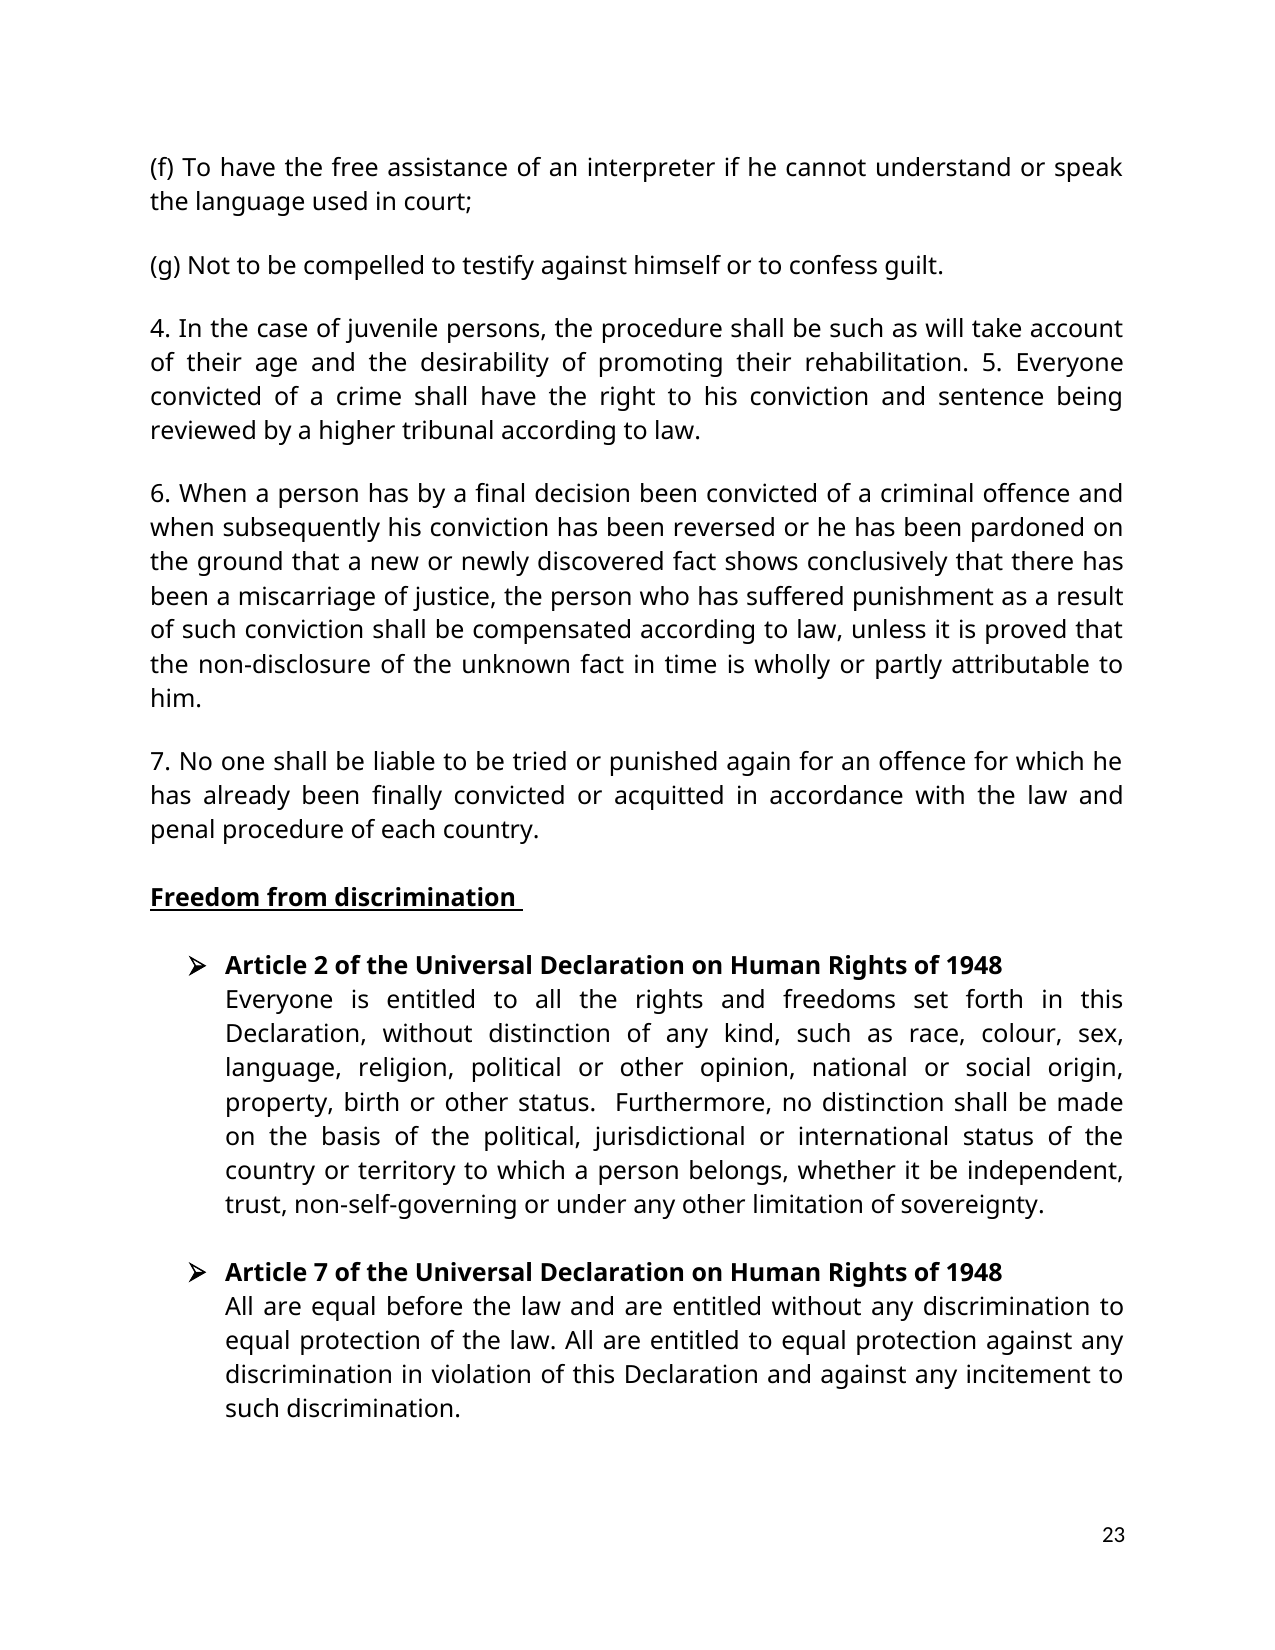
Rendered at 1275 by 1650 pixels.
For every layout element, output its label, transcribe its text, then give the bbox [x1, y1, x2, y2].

text Freedom from discrimination [150, 880, 1125, 914]
list Article 2 of the Universal Declaration on Human Rights of 1948 [187, 948, 1125, 982]
text 6. When a person has by a final decision been convicted of a criminal offence and when subsequently his conviction has been reversed or he has been pardoned on the ground that a new or newly discovered fact shows conclusively that there has been a miscarriage of justice, the person who has suffered punishment as a result of such conviction shall be compensated according to law, unless it is proved that the non-disclosure of the unknown fact in time is wholly or partly attributable to him. [150, 476, 1125, 714]
list All are equal before the law and are entitled without any discrimination to equal protection of the law. All are entitled to equal protection against any discrimination in violation of this Declaration and against any incitement to such discrimination. [225, 1288, 1125, 1425]
text (f) To have the free assistance of an interpreter if he cannot understand or speak the language used in court; [150, 150, 1125, 218]
list Everyone is entitled to all the rights and freedoms set forth in this Declaration, without distinction of any kind, such as race, colour, sex, language, religion, political or other opinion, national or social origin, property, birth or other status. Furthermore, no distinction shall be made on the basis of the political, jurisdictional or international status of the country or territory to which a person belongs, whether it be independent, trust, non-self-governing or under any other limitation of sovereignty. [225, 982, 1125, 1220]
text (g) Not to be compelled to testify against himself or to confess guilt. [150, 247, 1125, 281]
list Article 7 of the Universal Declaration on Human Rights of 1948 [187, 1254, 1125, 1288]
text 7. No one shall be liable to be tried or punished again for an offence for which he has already been finally convicted or acquitted in accordance with the law and penal procedure of each country. [150, 743, 1125, 846]
text 4. In the case of juvenile persons, the procedure shall be such as will take account of their age and the desirability of promoting their rehabilitation. 5. Everyone convicted of a crime shall have the right to his conviction and sentence being reviewed by a higher tribunal according to law. [150, 311, 1125, 447]
